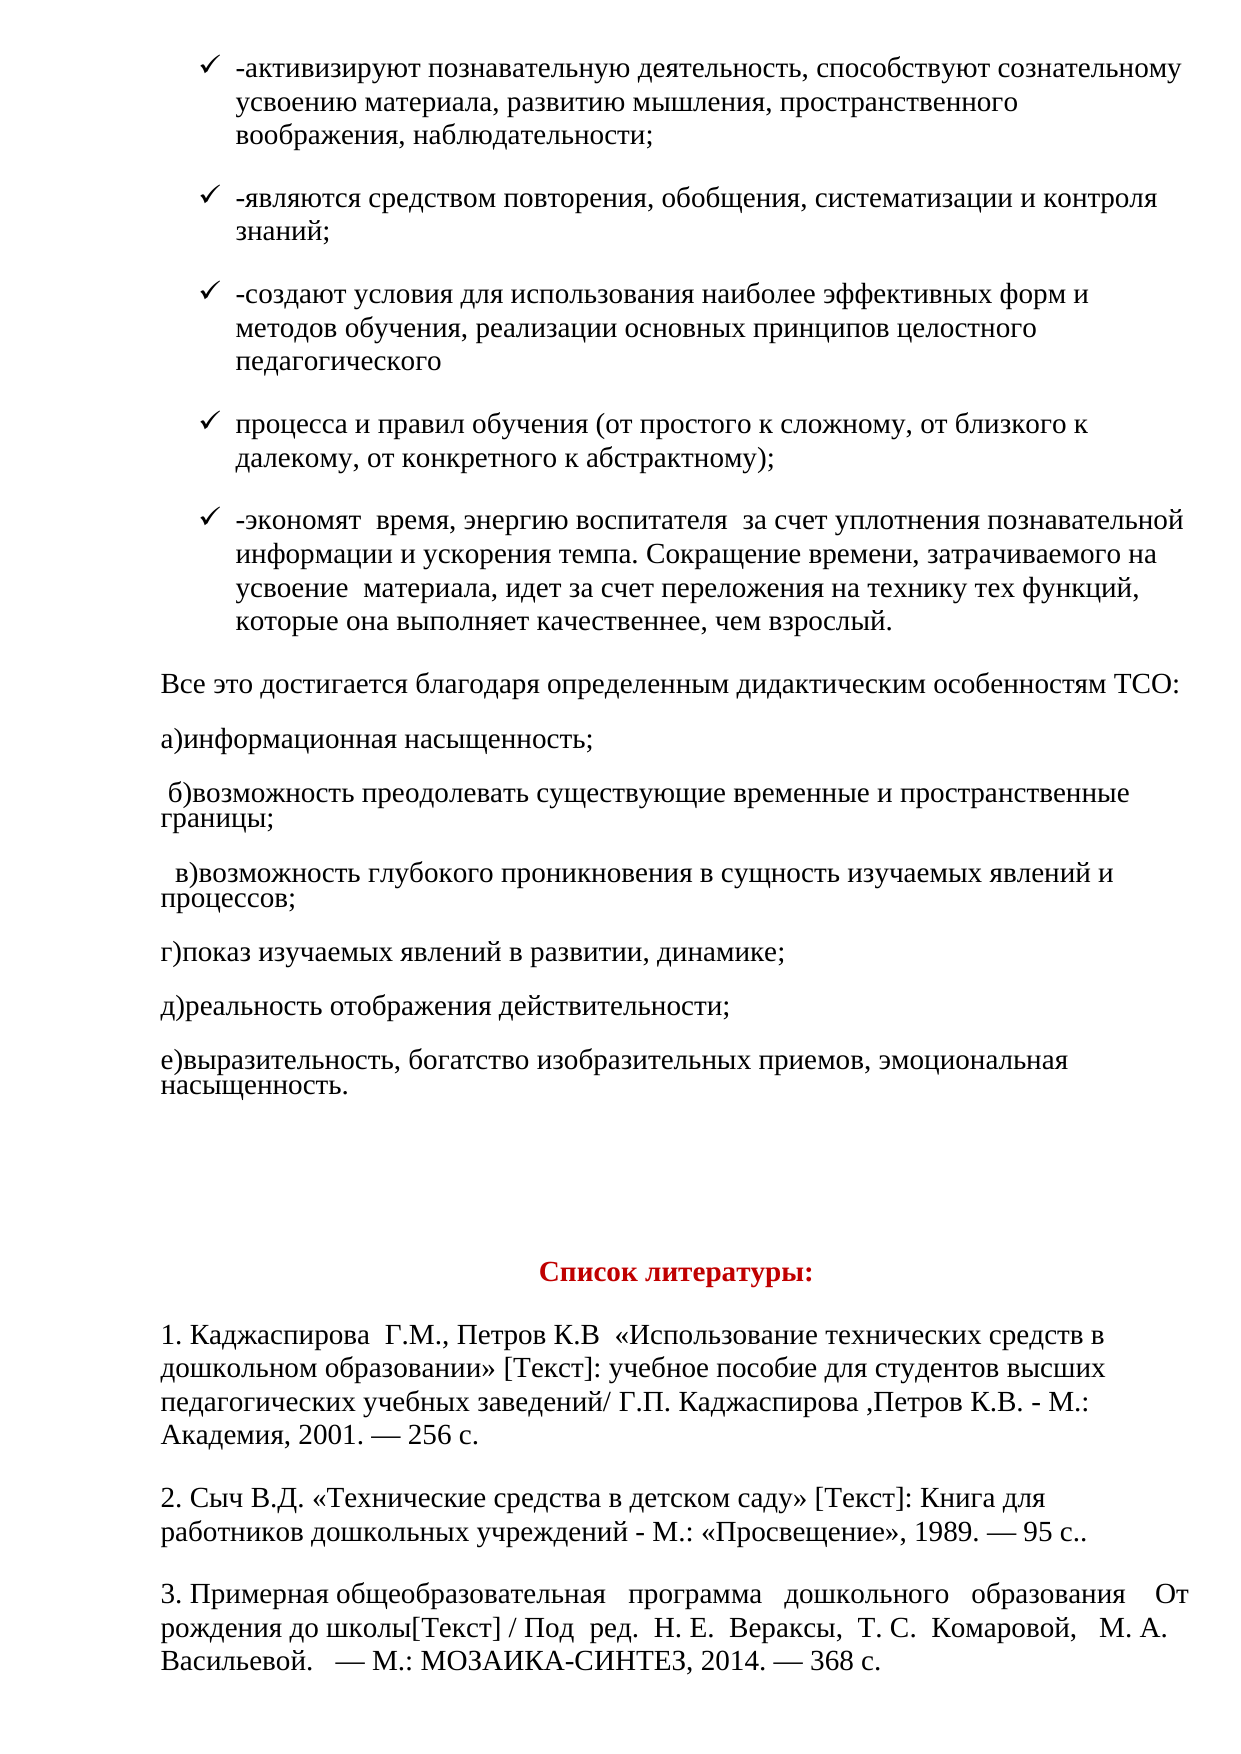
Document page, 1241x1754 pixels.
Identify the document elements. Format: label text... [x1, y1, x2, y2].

text б)возможность преодолевать существующие временные и пространственные границы; [160, 783, 1192, 833]
list -являются средством повторения, обобщения, систематизации и контроля знаний; [198, 180, 1192, 247]
text е)выразительность, богатство изобразительных приемов, эмоциональная насыщенность. [160, 1049, 1192, 1099]
list -создают условия для использования наиболее эффективных форм и методов обучения, реализации основных принципов целостного педагогического [198, 276, 1192, 377]
text 3. Примерная общеобразовательная программа дошкольного образования От рождения до школы[Текст] / Под ред. Н. Е. Вераксы, Т. С. Комаровой, М. А. Васильевой. — М.: МОЗАИКА-СИНТЕЗ, 2014. — 368 с. [160, 1576, 1192, 1677]
text д)реальность отображения действительности; [160, 995, 1192, 1020]
text г)показ изучаемых явлений в развитии, динамике; [160, 941, 1192, 966]
text 2. Сыч В.Д. «Технические средства в детском саду» [Текст]: Книга для работников дошкольных учреждений - М.: «Просвещение», 1989. — 95 с.. [160, 1480, 1192, 1547]
list -активизируют познавательную деятельность, способствуют сознательному усвоению материала, развитию мышления, пространственного воображения, наблюдательности; [198, 50, 1192, 151]
text Список литературы: [160, 1254, 1192, 1288]
list -экономят время, энергию воспитателя за счет уплотнения познавательной информации и ускорения темпа. Сокращение времени, затрачиваемого на усвоение материала, идет за счет переложения на технику тех функций, которые она выполняет качественнее, чем взрослый. [198, 502, 1192, 637]
list процесса и правил обучения (от простого к сложному, от близкого к далекому, от конкретного к абстрактному); [198, 406, 1192, 473]
text в)возможность глубокого проникновения в сущность изучаемых явлений и процессов; [160, 862, 1192, 912]
text 1. Каджаспирова Г.М., Петров К.В «Использование технических средств в дошкольном образовании» [Текст]: учебное пособие для студентов высших педагогических учебных заведений/ Г.П. Каджаспирова ,Петров К.В. - М.: Академия, 2001. — 256 с. [160, 1317, 1192, 1451]
text а)информационная насыщенность; [225, 729, 1192, 754]
text Все это достигается благодаря определенным дидактическим особенностям ТСО: [160, 666, 1192, 699]
